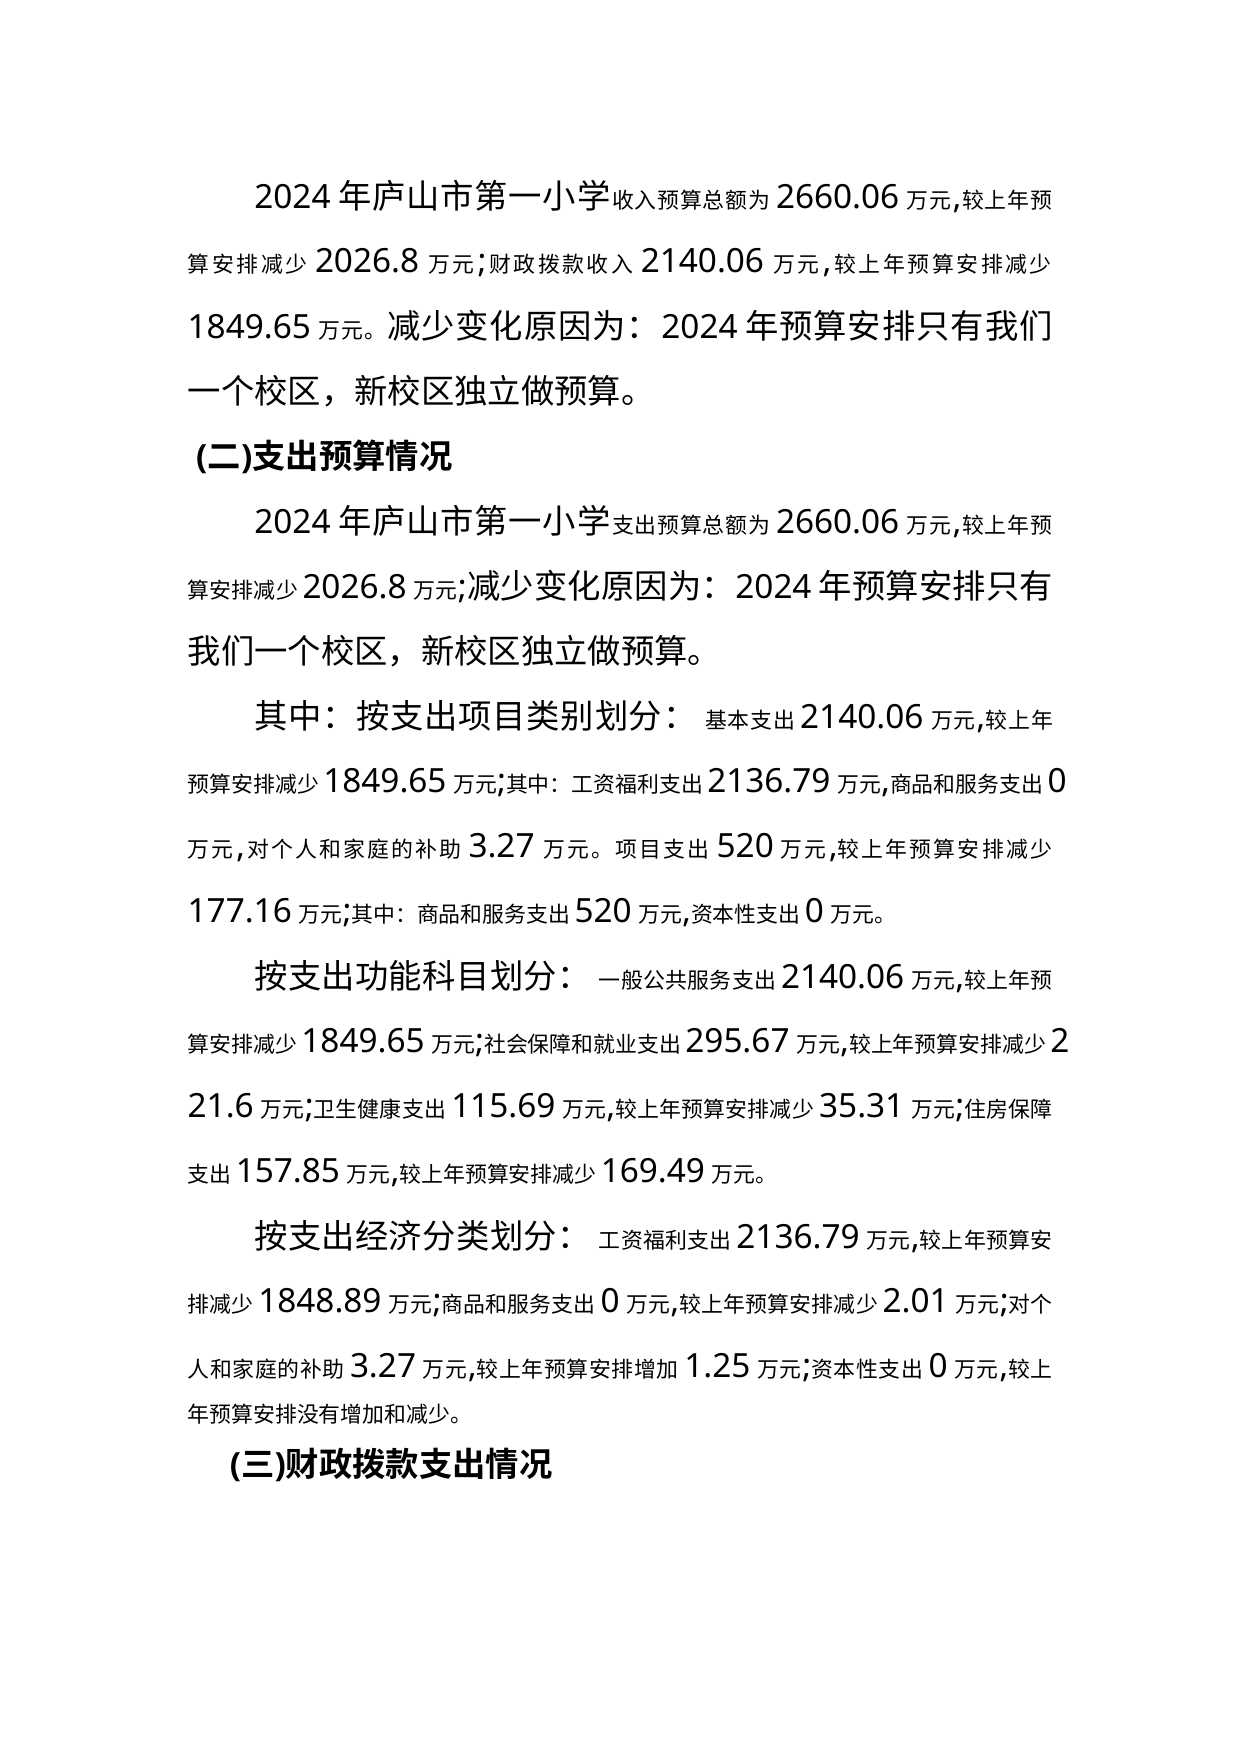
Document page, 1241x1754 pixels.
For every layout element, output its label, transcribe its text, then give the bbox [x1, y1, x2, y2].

text 按支出经济分类划分： 工资福利支出2136.79万元,较上年预算安排减少1848.89万元;商品和服务支出0万元,较上年预算安排减少2.01万元;对个人和家庭的补助3.27万元,较上年预算安排增加1.25万元;资本性支出0万元,较上年预算安排没有增加和减少。 [187, 1202, 1053, 1429]
text (二)支出预算情况 [187, 422, 1053, 487]
text 其中：按支出项目类别划分： 基本支出2140.06万元,较上年预算安排减少1849.65万元;其中：工资福利支出2136.79万元,商品和服务支出0万元,对个人和家庭的补助3.27万元。项目支出520万元,较上年预算安排减少177.16万元;其中：商品和服务支出520万元,资本性支出0万元。 [187, 682, 1053, 942]
text (三)财政拨款支出情况 [187, 1429, 1053, 1494]
text 2024年庐山市第一小学收入预算总额为2660.06万元,较上年预算安排减少2026.8万元;财政拨款收入2140.06万元,较上年预算安排减少1849.65万元。减少变化原因为：2024年预算安排只有我们一个校区，新校区独立做预算。 [187, 162, 1053, 422]
text 2024年庐山市第一小学支出预算总额为2660.06万元,较上年预算安排减少2026.8万元;减少变化原因为：2024年预算安排只有我们一个校区，新校区独立做预算。 [187, 487, 1053, 682]
text 按支出功能科目划分： 一般公共服务支出2140.06万元,较上年预算安排减少1849.65万元;社会保障和就业支出295.67万元,较上年预算安排减少221.6万元;卫生健康支出115.69万元,较上年预算安排减少35.31万元;住房保障支出157.85万元,较上年预算安排减少169.49万元。 [187, 942, 1053, 1202]
